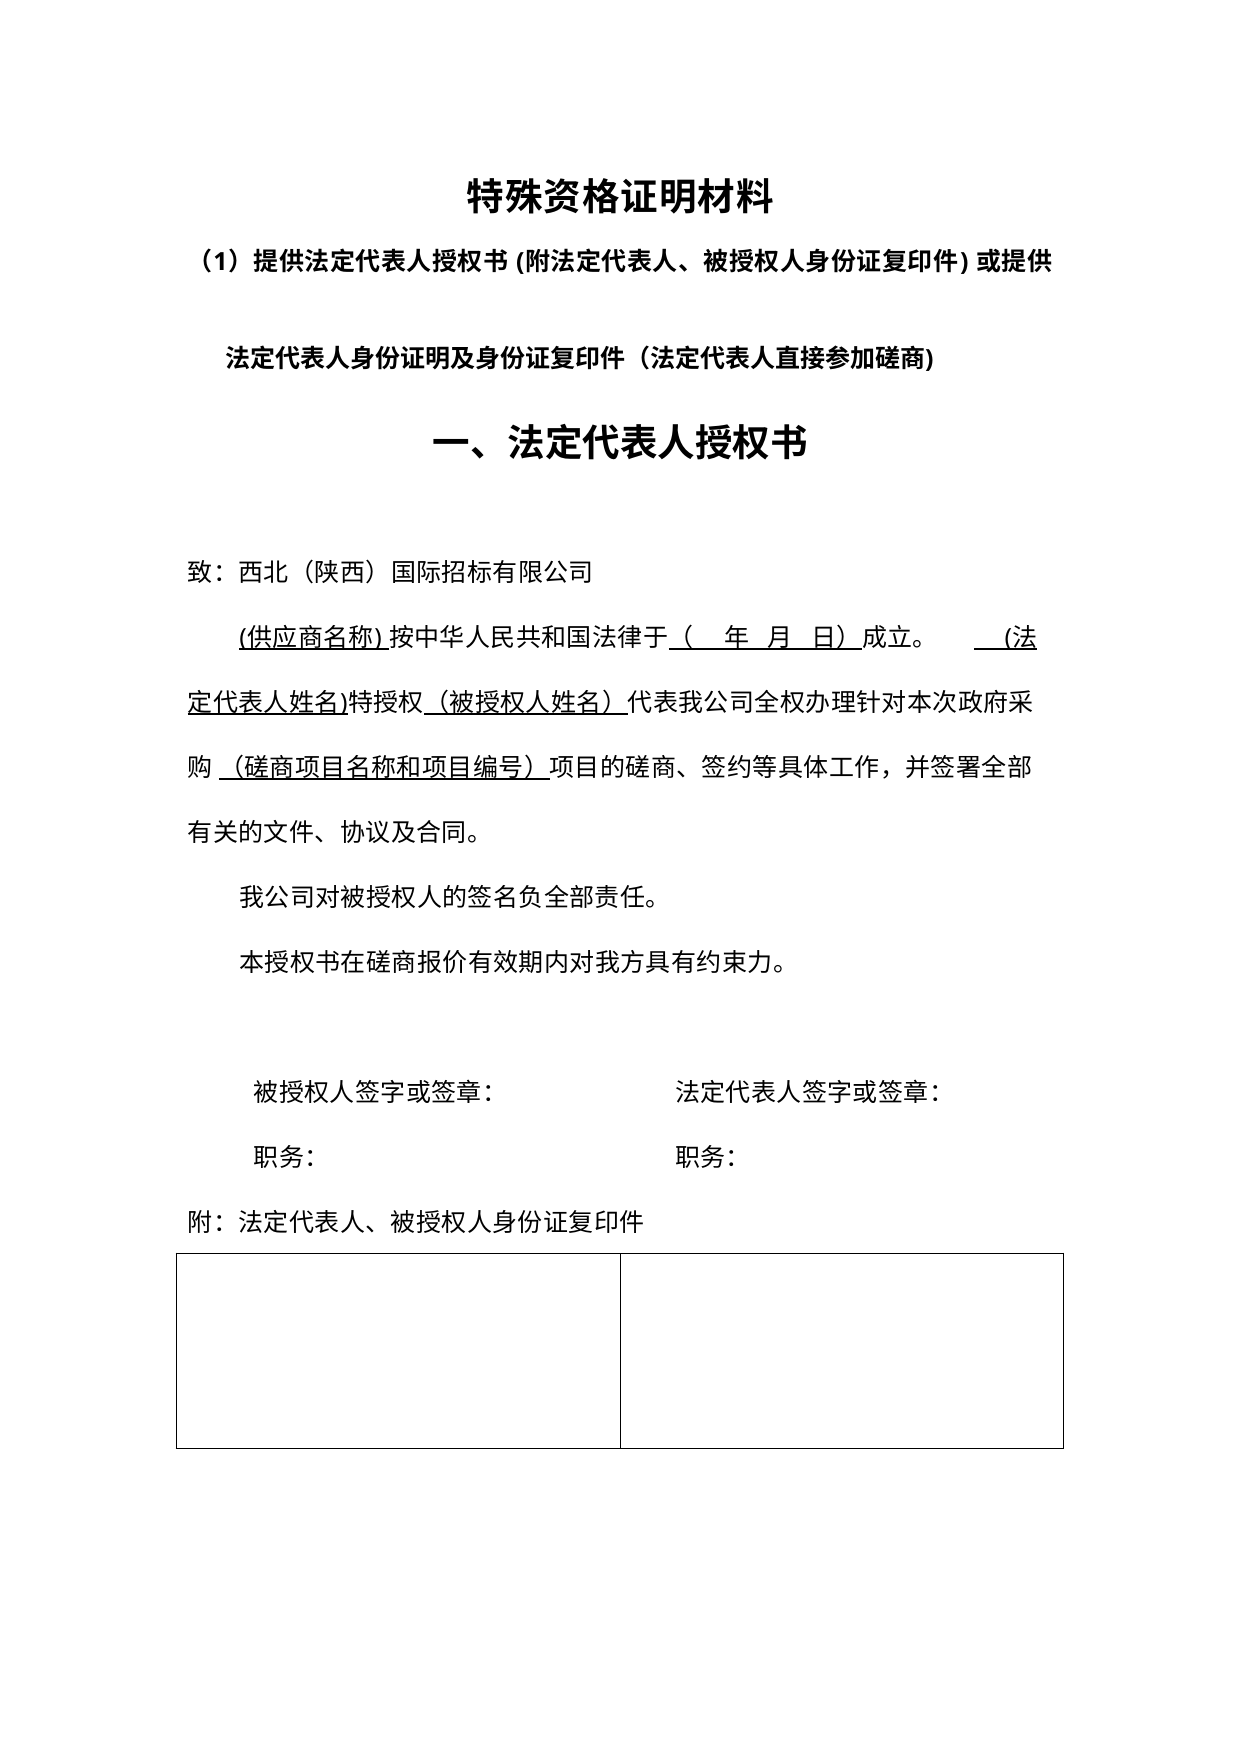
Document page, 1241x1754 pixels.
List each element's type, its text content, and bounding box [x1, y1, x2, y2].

table_cell 职务： [664, 1123, 1064, 1188]
table_cell 职务： [242, 1123, 663, 1188]
table_header [621, 1254, 1063, 1447]
text 附：法定代表人、被授权人身份证复印件 [187, 1188, 1053, 1253]
text (供应商名称) 按中华人民共和国法律于（ 年 月 日）成立。 (法定代表人姓名)特授权（被授权人姓名）代表我公司全权办理针对本次政府采购 （磋商项目名称和项目编号）项目的磋商、签约等具体工作，并签署全部有关的文件、协议及合同。 [187, 603, 1053, 863]
text 致：西北（陕西）国际招标有限公司 [187, 538, 1053, 603]
text 特殊资格证明材料 [187, 162, 1053, 227]
table_header [177, 1254, 620, 1447]
table_header 法定代表人签字或签章： [664, 1058, 1064, 1123]
text 本授权书在磋商报价有效期内对我方具有约束力。 [187, 928, 1053, 993]
text 我公司对被授权人的签名负全部责任。 [187, 863, 1053, 928]
text 一、法定代表人授权书 [187, 408, 1053, 473]
table_header 被授权人签字或签章： [242, 1058, 663, 1123]
text （1）提供法定代表人授权书 (附法定代表人、被授权人身份证复印件) 或提供法定代表人身份证明及身份证复印件（法定代表人直接参加磋商) [187, 227, 1053, 389]
